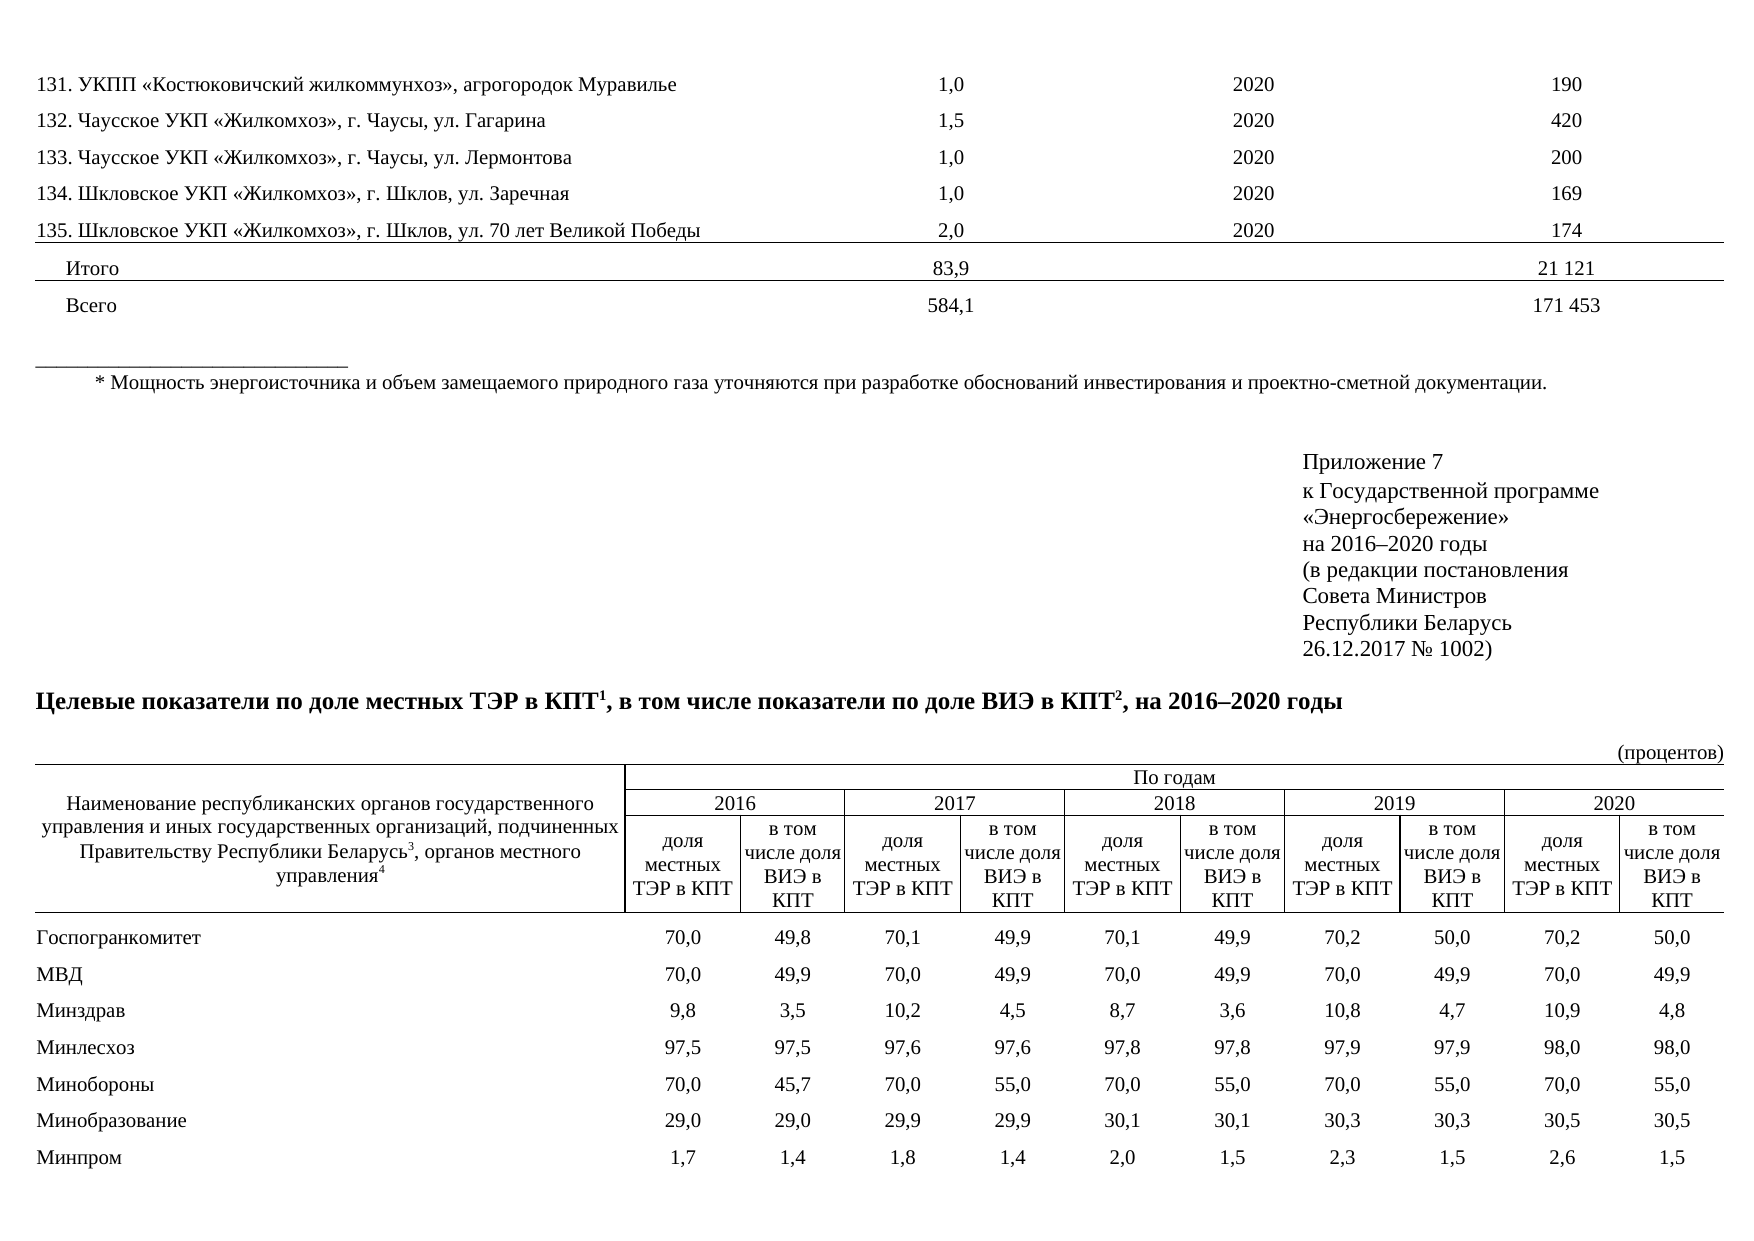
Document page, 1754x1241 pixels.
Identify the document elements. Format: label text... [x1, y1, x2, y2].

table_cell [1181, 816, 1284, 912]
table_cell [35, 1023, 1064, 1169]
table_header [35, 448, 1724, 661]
text * Мощность энергоисточника и объем замещаемого природного газа уточняются при разработке обоснований инвестирования и проектно-сметной документации. [35, 370, 1724, 394]
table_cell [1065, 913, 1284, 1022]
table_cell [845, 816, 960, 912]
title Целевые показатели по доле местных ТЭР в КПТ1, в том числе показатели по доле ВИЭ в КПТ2, на 2016–2020 годы [35, 686, 1724, 715]
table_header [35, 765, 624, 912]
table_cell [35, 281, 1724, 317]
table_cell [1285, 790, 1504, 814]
text ______________________________ [35, 346, 1724, 370]
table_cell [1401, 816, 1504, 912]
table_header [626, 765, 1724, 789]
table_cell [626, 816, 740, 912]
text (процентов) [35, 740, 1724, 764]
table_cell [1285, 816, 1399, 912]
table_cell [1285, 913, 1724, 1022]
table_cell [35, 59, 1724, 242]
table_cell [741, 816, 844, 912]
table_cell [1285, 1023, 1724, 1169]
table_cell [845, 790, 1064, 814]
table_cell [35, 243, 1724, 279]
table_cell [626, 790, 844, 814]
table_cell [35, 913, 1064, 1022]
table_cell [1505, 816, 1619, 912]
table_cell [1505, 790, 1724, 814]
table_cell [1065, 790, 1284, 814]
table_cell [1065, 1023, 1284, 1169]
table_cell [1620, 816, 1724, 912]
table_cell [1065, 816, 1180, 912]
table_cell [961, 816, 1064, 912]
